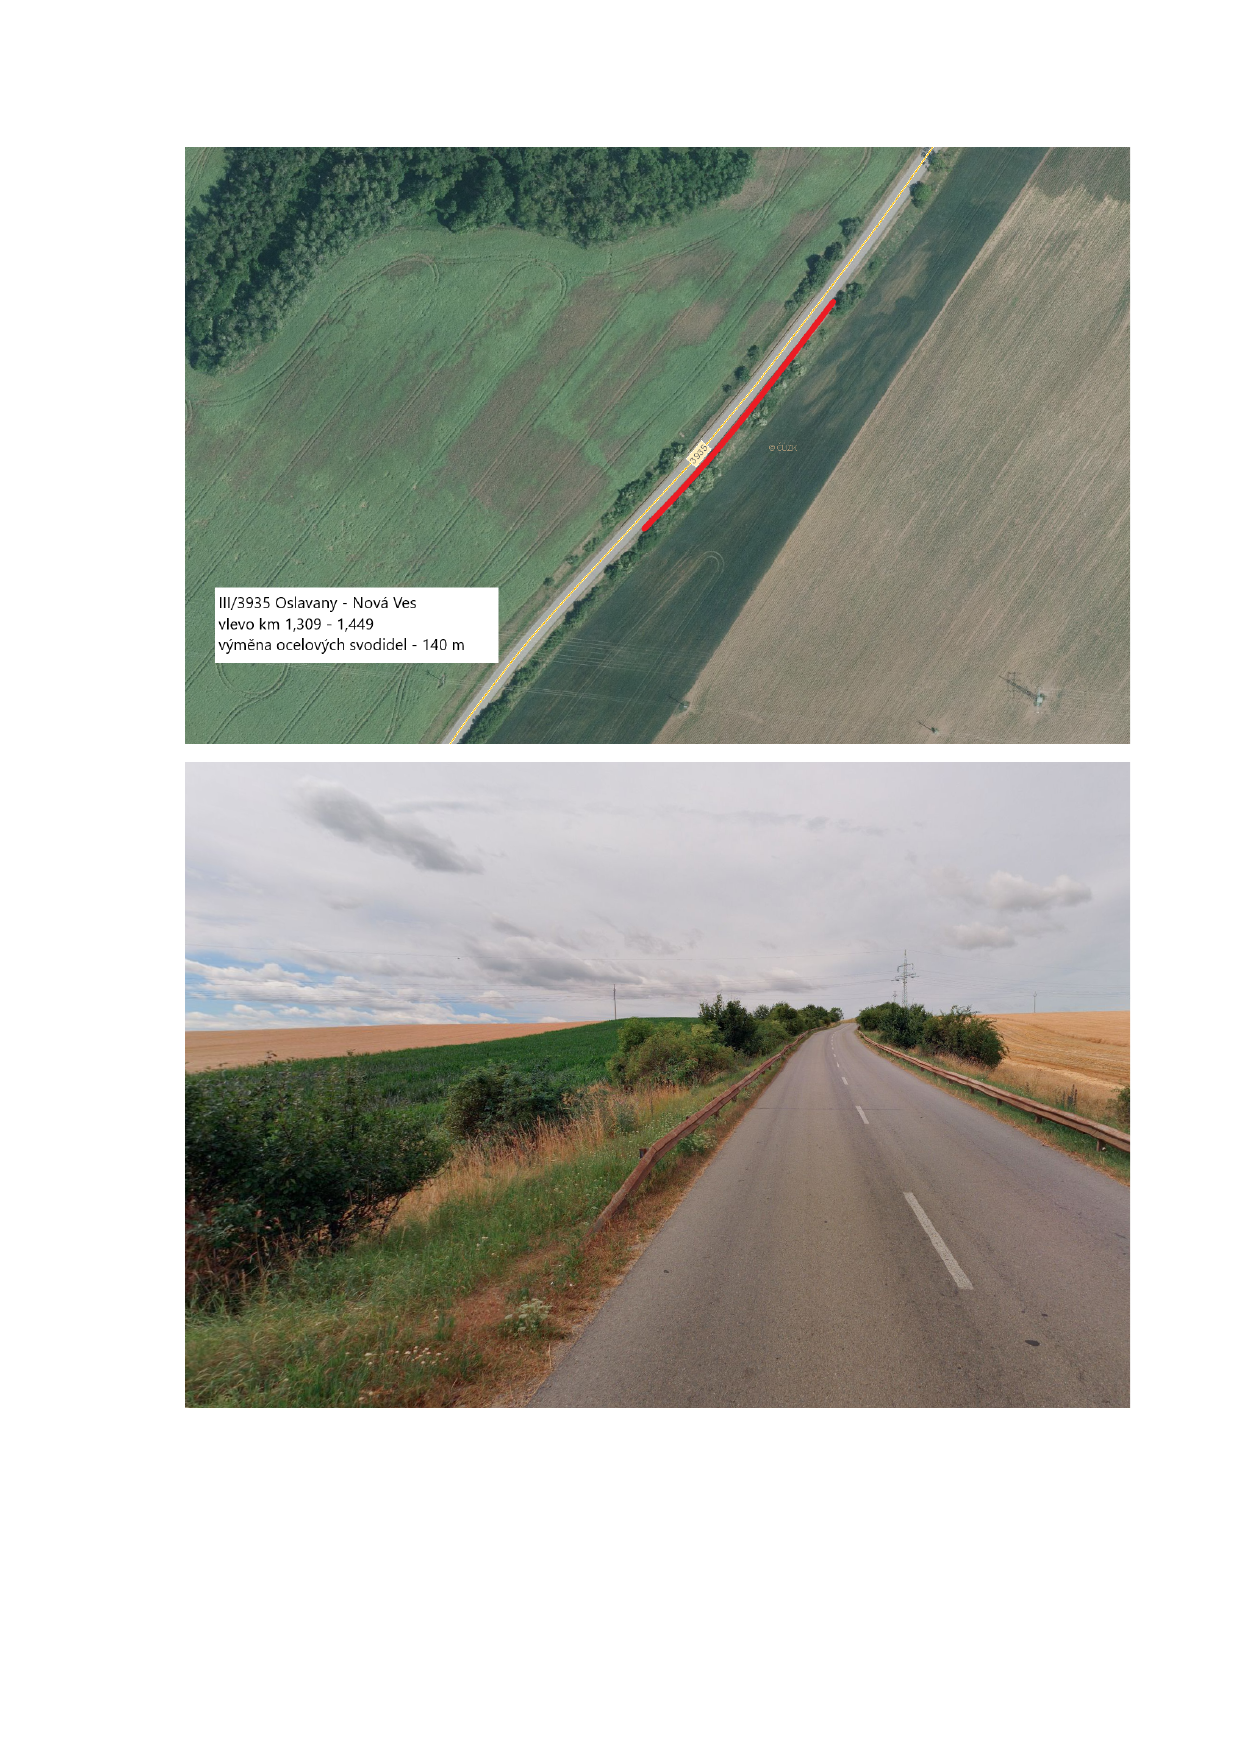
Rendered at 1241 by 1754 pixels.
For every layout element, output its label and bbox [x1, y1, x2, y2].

picture [185, 147, 1130, 744]
picture [185, 762, 1130, 1408]
